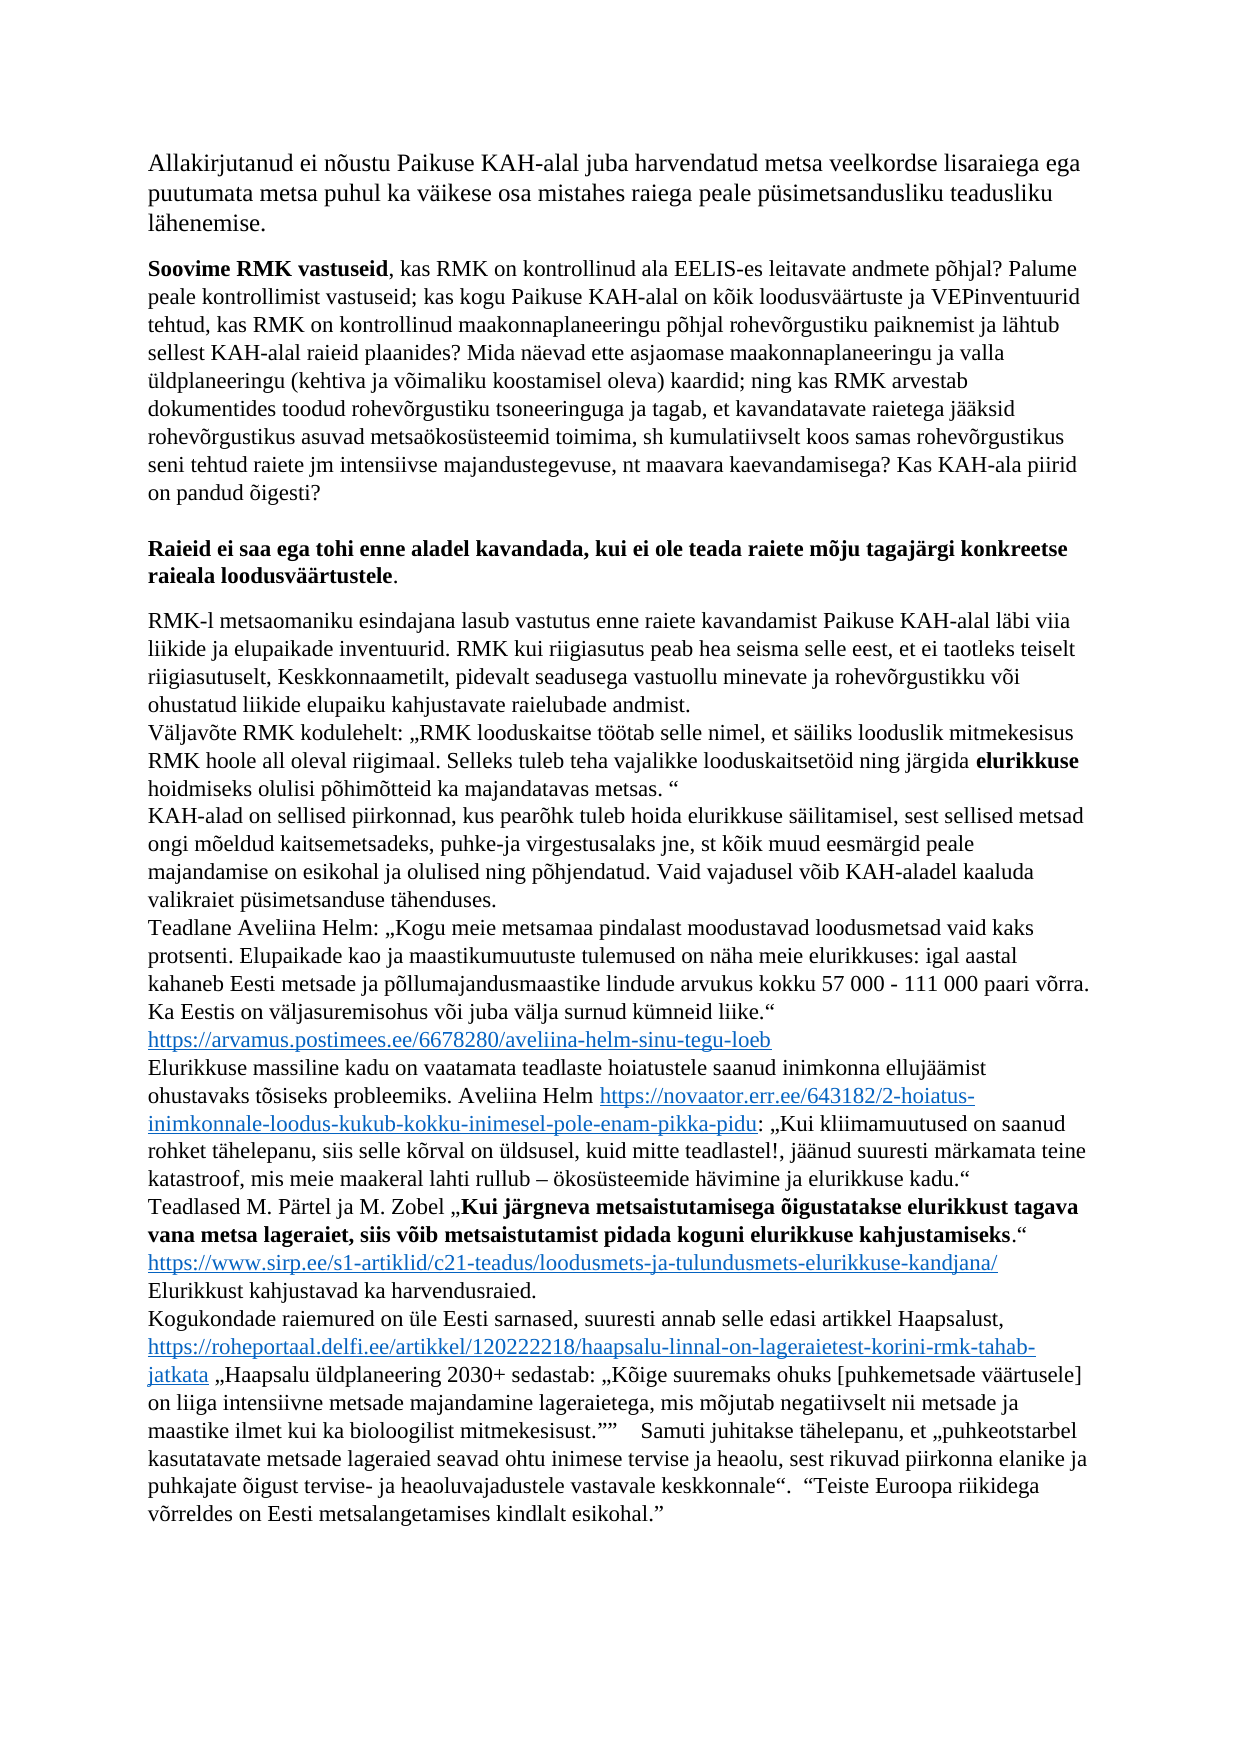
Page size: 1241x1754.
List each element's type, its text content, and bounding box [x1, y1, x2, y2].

text Raieid ei saa ega tohi enne aladel kavandada, kui ei ole teada raiete mõju tagajärgi konkreetse raieala loodusväärtustele. [148, 535, 1093, 589]
text RMK-l metsaomaniku esindajana lasub vastutus enne raiete kavandamist Paikuse KAH-alal läbi viia liikide ja elupaikade inventuurid. RMK kui riigiasutus peab hea seisma selle eest, et ei taotleks teiselt riigiasutuselt, Keskkonnaametilt, pidevalt seadusega vastuollu minevate ja rohevõrgustikku või ohustatud liikide elupaiku kahjustavate raielubade andmist. Väljavõte RMK kodulehelt: „RMK looduskaitse töötab selle nimel, et säiliks looduslik mitmekesisus RMK hoole all oleval riigimaal. Selleks tuleb teha vajalikke looduskaitsetöid ning järgida elurikkuse hoidmiseks olulisi põhimõtteid ka majandatavas metsas. “ KAH-alad on sellised piirkonnad, kus pearõhk tuleb hoida elurikkuse säilitamisel, sest sellised metsad ongi mõeldud kaitsemetsadeks, puhke-ja virgestusalaks jne, st kõik muud eesmärgid peale majandamise on esikohal ja olulised ning põhjendatud. Vaid vajadusel võib KAH-aladel kaaluda valikraiet püsimetsanduse tähenduses. Teadlane Aveliina Helm: „Kogu meie metsamaa pindalast moodustavad loodusmetsad vaid kaks protsenti. Elupaikade kao ja maastikumuutuste tulemused on näha meie elurikkuses: igal aastal kahaneb Eesti metsade ja põllumajandusmaastike lindude arvukus kokku 57 000 - 111 000 paari võrra. Ka Eestis on väljasuremisohus või juba välja surnud kümneid liike.“ https://arvamus.postimees.ee/6678280/aveliina-helm-sinu-tegu-loeb Elurikkuse massiline kadu on vaatamata teadlaste hoiatustele saanud inimkonna ellujäämist ohustavaks tõsiseks probleemiks. Aveliina Helm https://novaator.err.ee/643182/2-hoiatus-inimkonnale-loodus-kukub-kokku-inimesel-pole-enam-pikka-pidu: „Kui kliimamuutused on saanud rohket tähelepanu, siis selle kõrval on üldsusel, kuid mitte teadlastel!, jäänud suuresti märkamata teine katastroof, mis meie maakeral lahti rullub – ökosüsteemide hävimine ja elurikkuse kadu.“ Teadlased M. Pärtel ja M. Zobel „Kui järgneva metsaistutamisega õigustatakse elurikkust tagava vana metsa lageraiet, siis võib metsaistutamist pidada koguni elurikkuse kahjustamiseks.“ https://www.sirp.ee/s1-artiklid/c21-teadus/loodusmets-ja-tulundusmets-elurikkuse-kandjana/ Elurikkust kahjustavad ka harvendusraied. Kogukondade raiemured on üle Eesti sarnased, suuresti annab selle edasi artikkel Haapsalust, https://roheportaal.delfi.ee/artikkel/120222218/haapsalu-linnal-on-lageraietest-korini-rmk-tahab-jatkata „Haapsalu üldplaneering 2030+ sedastab: „Kõige suuremaks ohuks [puhkemetsade väärtusele] on liiga intensiivne metsade majandamine lageraietega, mis mõjutab negatiivselt nii metsade ja maastike ilmet kui ka bioloogilist mitmekesisust.”” Samuti juhitakse tähelepanu, et „puhkeotstarbel kasutatavate metsade lageraied seavad ohtu inimese tervise ja heaolu, sest rikuvad piirkonna elanike ja puhkajate õigust tervise- ja heaoluvajadustele vastavale keskkonnale“. “Teiste Euroopa riikidega võrreldes on Eesti metsalangetamises kindlalt esikohal.” [148, 607, 1093, 1527]
text Soovime RMK vastuseid, kas RMK on kontrollinud ala EELIS-es leitavate andmete põhjal? Palume peale kontrollimist vastuseid; kas kogu Paikuse KAH-alal on kõik loodusväärtuste ja VEPinventuurid tehtud, kas RMK on kontrollinud maakonnaplaneeringu põhjal rohevõrgustiku paiknemist ja lähtub sellest KAH-alal raieid plaanides? Mida näevad ette asjaomase maakonnaplaneeringu ja valla üldplaneeringu (kehtiva ja võimaliku koostamisel oleva) kaardid; ning kas RMK arvestab dokumentides toodud rohevõrgustiku tsoneeringuga ja tagab, et kavandatavate raietega jääksid rohevõrgustikus asuvad metsaökosüsteemid toimima, sh kumulatiivselt koos samas rohevõrgustikus seni tehtud raiete jm intensiivse majandustegevuse, nt maavara kaevandamisega? Kas KAH-ala piirid on pandud õigesti? [148, 256, 1093, 505]
text Allakirjutanud ei nõustu Paikuse KAH-alal juba harvendatud metsa veelkordse lisaraiega ega puutumata metsa puhul ka väikese osa mistahes raiega peale püsimetsandusliku teadusliku lähenemise. [148, 148, 1093, 237]
